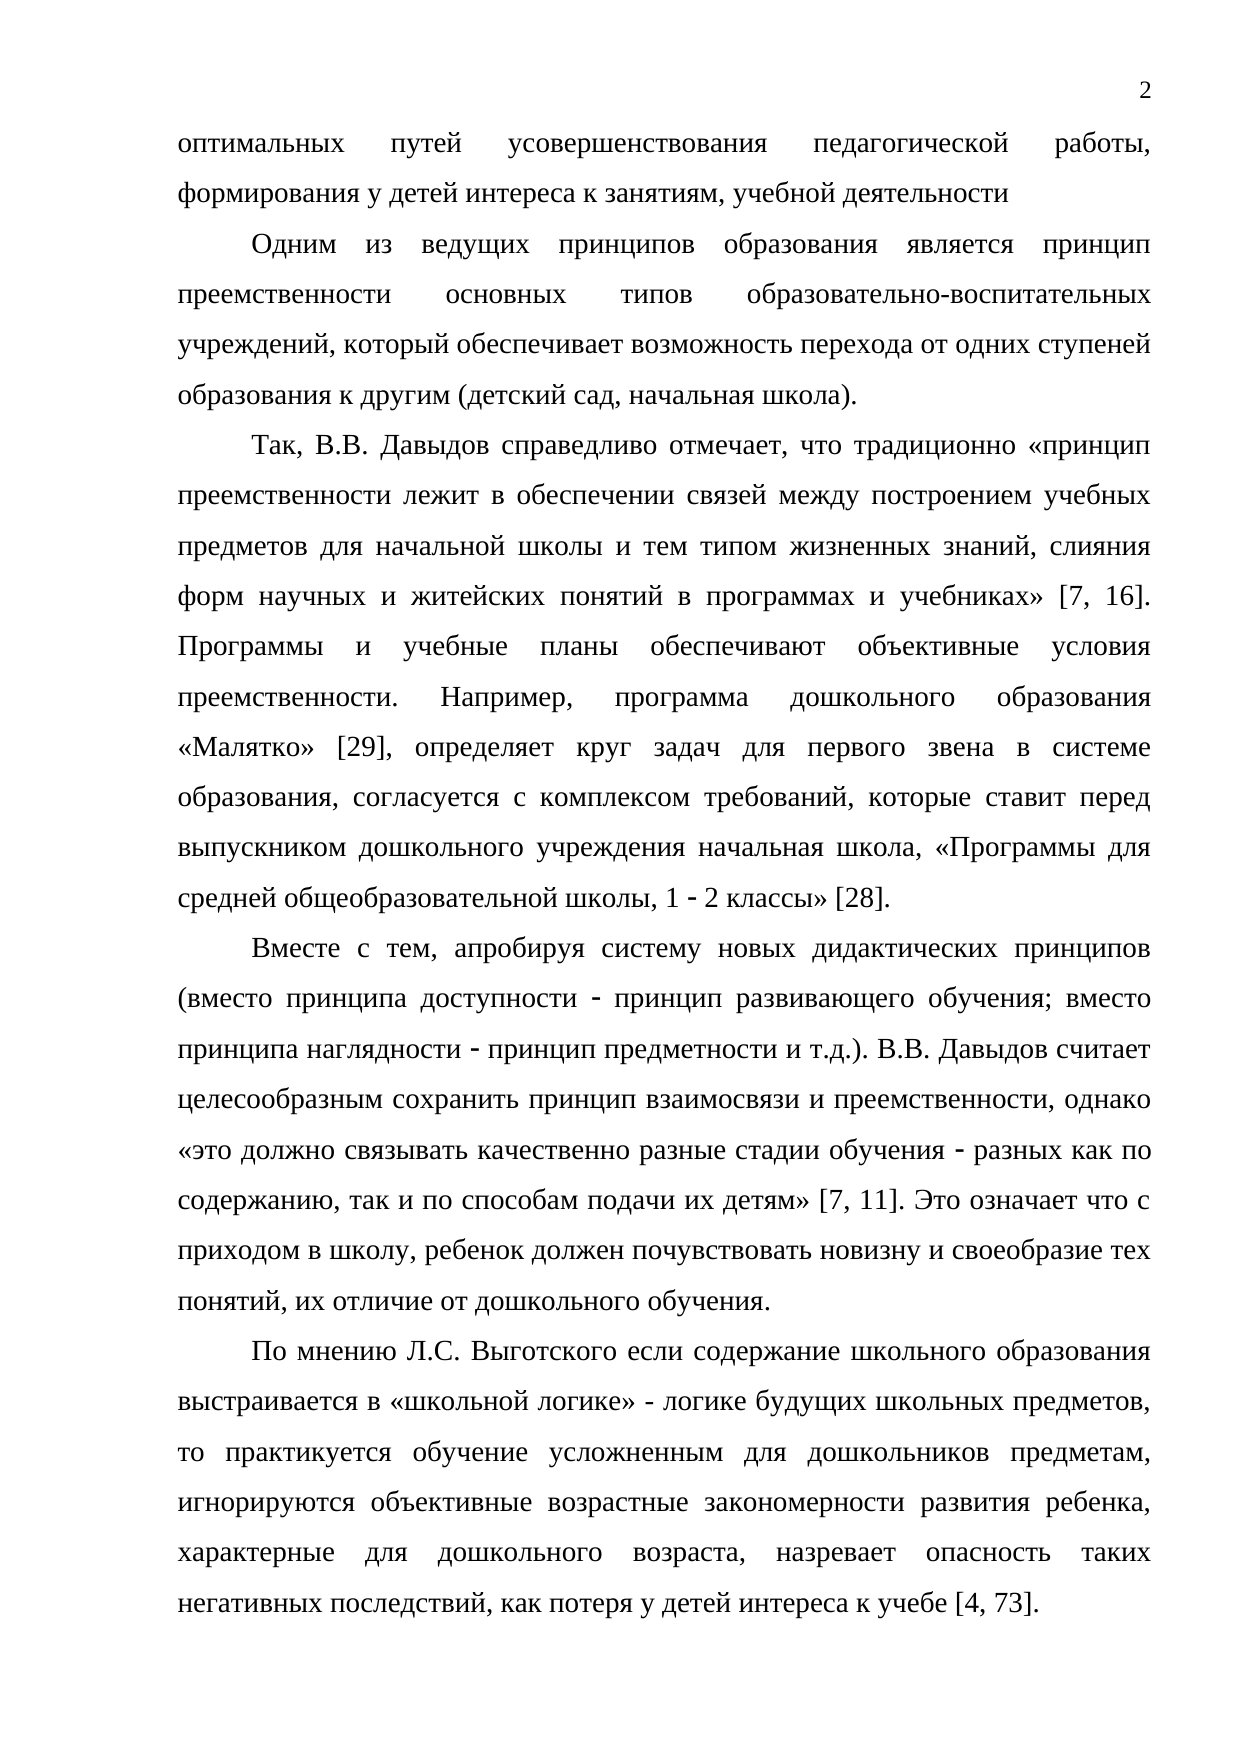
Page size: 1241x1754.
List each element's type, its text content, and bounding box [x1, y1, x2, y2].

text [177, 125, 1152, 209]
text По мнению Л.С. Выготского если содержание школьного образования выстраивается в «школьной логике» - логике будущих школьных предметов, то практикуется обучение усложненным для дошкольников предметам, игнорируются объективные возрастные закономерности развития ребенка, характерные для дошкольного возраста, назревает опасность таких негативных последствий, как потеря у детей интереса к учебе [4, 73]. [177, 1333, 1152, 1618]
text Одним из ведущих принципов образования является принцип преемственности основных типов образовательно-воспитательных учреждений, который обеспечивает возможность перехода от одних ступеней образования к другим (детский сад, начальная школа). [177, 226, 1152, 410]
text Так, В.В. Давыдов справедливо отмечает, что традиционно «принцип преемственности лежит в обеспечении связей между построением учебных предметов для начальной школы и тем типом жизненных знаний, слияния форм научных и житейских понятий в программах и учебниках» [7, 16]. Программы и учебные планы обеспечивают объективные условия преемственности. Например, программа дошкольного образования «Малятко» [29], определяет круг задач для первого звена в системе образования, согласуется с комплексом требований, которые ставит перед выпускником дошкольного учреждения начальная школа, «Программы для средней общеобразовательной школы, 1 2 классы» [28]. [177, 427, 1152, 913]
text Вместе с тем, апробируя систему новых дидактических принципов (вместо принципа доступности принцип развивающего обучения; вместо принципа наглядности принцип предметности и т.д.). В.В. Давыдов считает целесообразным сохранить принцип взаимосвязи и преемственности, однако «это должно связывать качественно разные стадии обучения разных как по содержанию, так и по способам подачи их детям» [7, 11]. Это означает что с приходом в школу, ребенок должен почувствовать новизну и своеобразие тех понятий, их отличие от дошкольного обучения. [177, 930, 1152, 1316]
